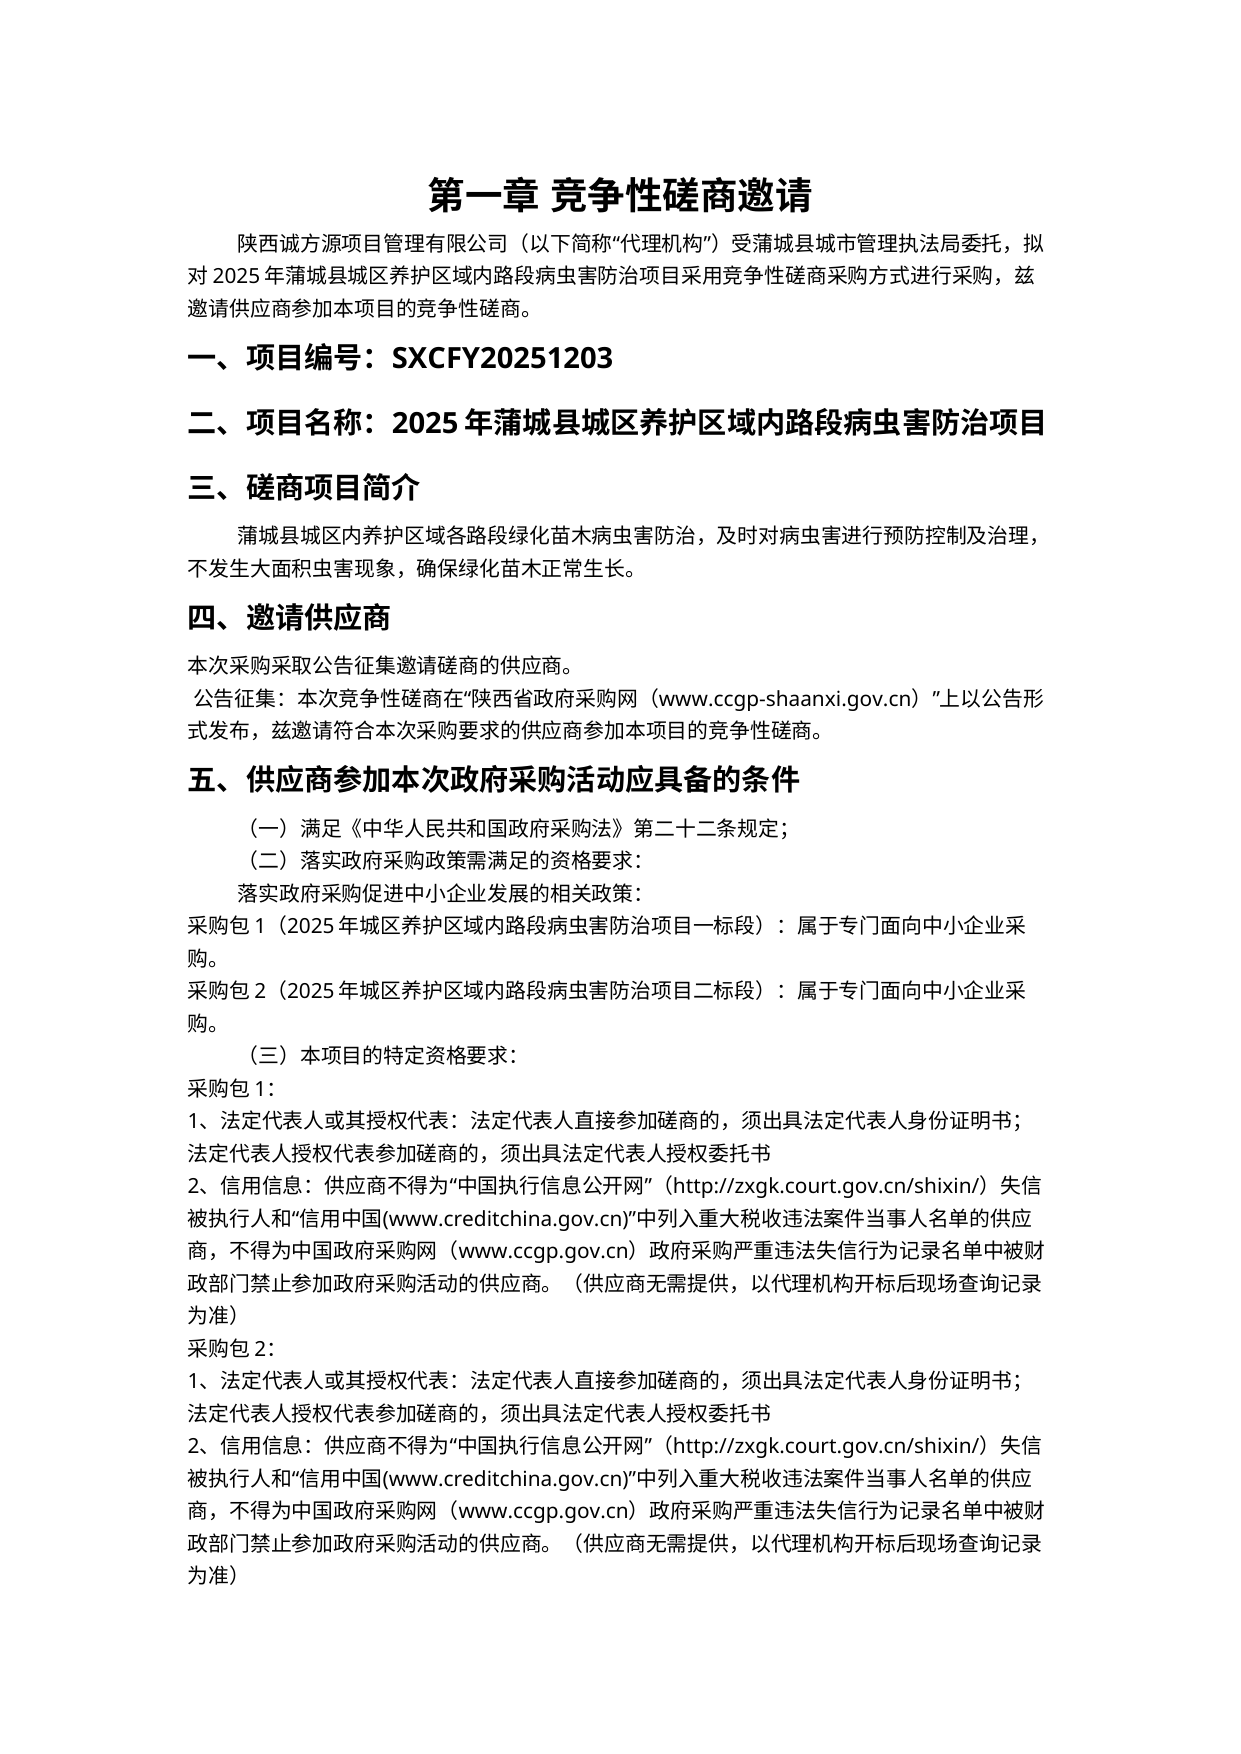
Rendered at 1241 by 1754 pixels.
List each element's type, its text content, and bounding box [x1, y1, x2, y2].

text （三）本项目的特定资格要求： [187, 1039, 1053, 1072]
text 采购包1（2025年城区养护区域内路段病虫害防治项目一标段）：属于专门面向中小企业采购。 [187, 909, 1053, 974]
text 一、项目编号：SXCFY20251203 [187, 324, 1053, 389]
text 三、磋商项目简介 [187, 454, 1053, 519]
text 采购包2： [187, 1332, 1053, 1364]
text 2、信用信息：供应商不得为“中国执行信息公开网”（http://zxgk.court.gov.cn/shixin/）失信被执行人和“信用中国(www.creditchina.gov.cn)”中列入重大税收违法案件当事人名单的供应商，不得为中国政府采购网（www.ccgp.gov.cn）政府采购严重违法失信行为记录名单中被财政部门禁止参加政府采购活动的供应商。（供应商无需提供，以代理机构开标后现场查询记录为准） [187, 1169, 1053, 1332]
text 采购包2（2025年城区养护区域内路段病虫害防治项目二标段）：属于专门面向中小企业采购。 [187, 974, 1053, 1039]
text 二、项目名称：2025年蒲城县城区养护区域内路段病虫害防治项目 [187, 389, 1053, 454]
text （二）落实政府采购政策需满足的资格要求： [187, 844, 1053, 877]
text 公告征集：本次竞争性磋商在“陕西省政府采购网（www.ccgp-shaanxi.gov.cn）”上以公告形式发布，兹邀请符合本次采购要求的供应商参加本项目的竞争性磋商。 [187, 682, 1053, 747]
text 1、法定代表人或其授权代表：法定代表人直接参加磋商的，须出具法定代表人身份证明书；法定代表人授权代表参加磋商的，须出具法定代表人授权委托书 [187, 1364, 1053, 1429]
text 五、供应商参加本次政府采购活动应具备的条件 [187, 747, 1053, 812]
text 1、法定代表人或其授权代表：法定代表人直接参加磋商的，须出具法定代表人身份证明书；法定代表人授权代表参加磋商的，须出具法定代表人授权委托书 [187, 1104, 1053, 1169]
text 第一章 竞争性磋商邀请 [187, 162, 1053, 227]
text 本次采购采取公告征集邀请磋商的供应商。 [187, 649, 1053, 682]
text 采购包1： [187, 1072, 1053, 1104]
text （一）满足《中华人民共和国政府采购法》第二十二条规定； [187, 812, 1053, 844]
text 落实政府采购促进中小企业发展的相关政策： [187, 877, 1053, 909]
text 四、邀请供应商 [187, 584, 1053, 649]
text 蒲城县城区内养护区域各路段绿化苗木病虫害防治，及时对病虫害进行预防控制及治理，不发生大面积虫害现象，确保绿化苗木正常生长。 [187, 519, 1053, 584]
text 陕西诚方源项目管理有限公司（以下简称“代理机构”）受蒲城县城市管理执法局委托，拟对2025年蒲城县城区养护区域内路段病虫害防治项目采用竞争性磋商采购方式进行采购，兹邀请供应商参加本项目的竞争性磋商。 [187, 227, 1053, 324]
text 2、信用信息：供应商不得为“中国执行信息公开网”（http://zxgk.court.gov.cn/shixin/）失信被执行人和“信用中国(www.creditchina.gov.cn)”中列入重大税收违法案件当事人名单的供应商，不得为中国政府采购网（www.ccgp.gov.cn）政府采购严重违法失信行为记录名单中被财政部门禁止参加政府采购活动的供应商。（供应商无需提供，以代理机构开标后现场查询记录为准） [187, 1429, 1053, 1592]
